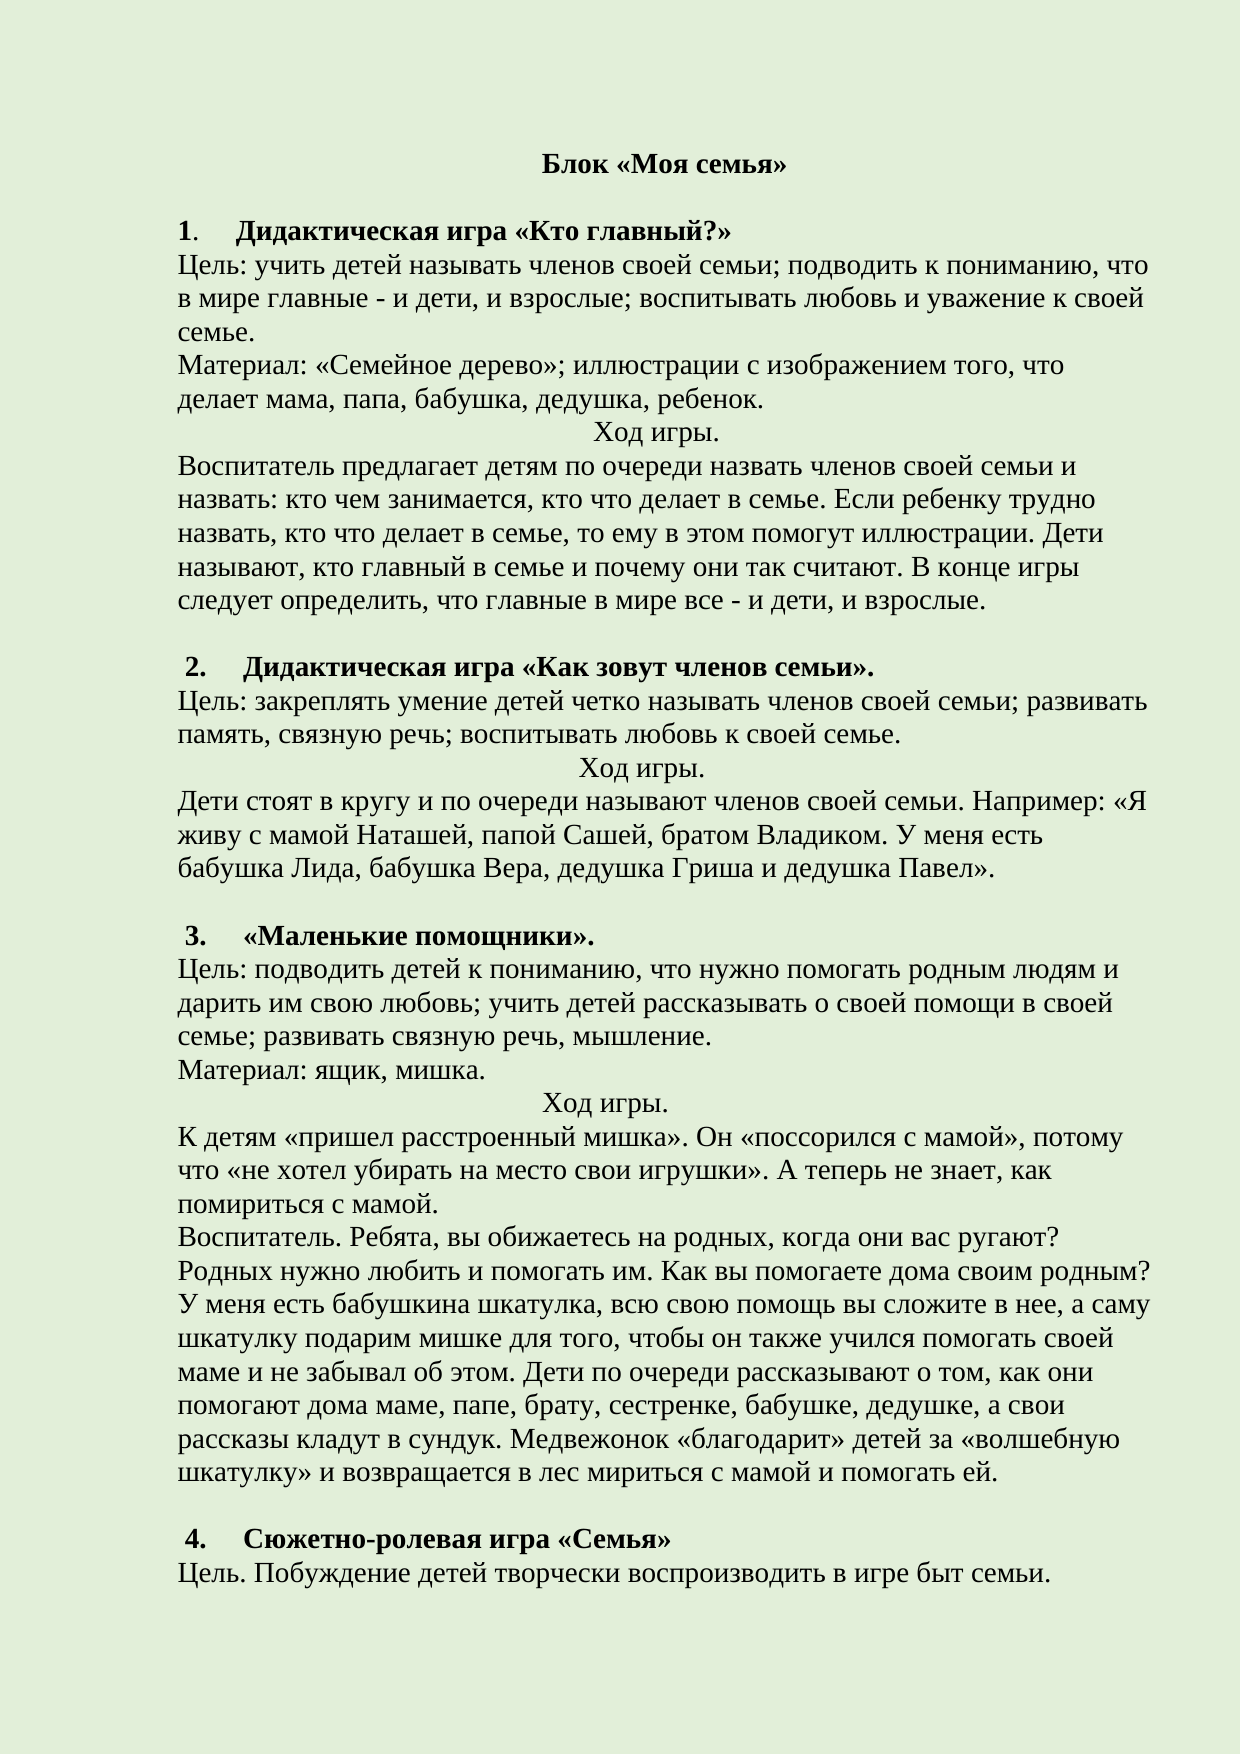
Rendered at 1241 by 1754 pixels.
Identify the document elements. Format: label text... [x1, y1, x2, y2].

text Ход игры. [177, 414, 1152, 448]
text Цель: закреплять умение детей четко называть членов своей семьи; развивать память, связную речь; воспитывать любовь к своей семье. [177, 683, 1152, 750]
text Воспитатель предлагает детям по очереди назвать членов своей семьи и назвать: кто чем занимается, кто что делает в семье. Если ребенку трудно назвать, кто что делает в семье, то ему в этом помогут иллюстрации. Дети называют, кто главный в семье и почему они так считают. В конце игры следует определить, что главные в мире все - и дети, и взрослые. [177, 448, 1152, 616]
text Материал: «Семейное дерево»; иллюстрации с изображением того, что делает мама, папа, бабушка, дедушка, ребенок. [177, 347, 1152, 414]
text Воспитатель. Ребята, вы обижаетесь на родных, когда они вас ругают? Родных нужно любить и помогать им. Как вы помогаете дома своим родным? У меня есть бабушкина шкатулка, всю свою помощь вы сложите в нее, а саму шкатулку подарим мишке для того, чтобы он также учился помогать своей маме и не забывал об этом. Дети по очереди рассказывают о том, как они помогают дома маме, папе, брату, сестренке, бабушке, дедушке, а свои рассказы кладут в сундук. Медвежонок «благодарит» детей за «волшебную шкатулку» и возвращается в лес мириться с мамой и помогать ей. [177, 1219, 1152, 1488]
text 1. Дидактическая игра «Кто главный?» [177, 213, 1152, 247]
text Ход игры. [177, 1085, 1152, 1119]
text Ход игры. [177, 750, 1152, 783]
text 2. Дидактическая игра «Как зовут членов семьи». [177, 649, 1152, 683]
text 4. Сюжетно-ролевая игра «Семья» [177, 1521, 1152, 1555]
text Цель: учить детей называть членов своей семьи; подводить к пониманию, что в мире главные - и дети, и взрослые; воспитывать любовь и уважение к своей семье. [177, 247, 1152, 347]
text К детям «пришел расстроенный мишка». Он «поссорился с мамой», потому что «не хотел убирать на место свои игрушки». А теперь не знает, как помириться с мамой. [177, 1119, 1152, 1219]
text Блок «Моя семья» [177, 146, 1152, 180]
text Дети стоят в кругу и по очереди называют членов своей семьи. Например: «Я живу с мамой Наташей, папой Сашей, братом Владиком. У меня есть бабушка Лида, бабушка Вера, дедушка Гриша и дедушка Павел». [177, 783, 1152, 884]
text 3. «Маленькие помощники». [177, 918, 1152, 951]
text Цель: подводить детей к пониманию, что нужно помогать родным людям и дарить им свою любовь; учить детей рассказывать о своей помощи в своей семье; развивать связную речь, мышление. [177, 951, 1152, 1052]
text Материал: ящик, мишка. [177, 1052, 1152, 1085]
text Цель. Побуждение детей творчески воспроизводить в игре быт семьи. [177, 1555, 1152, 1588]
